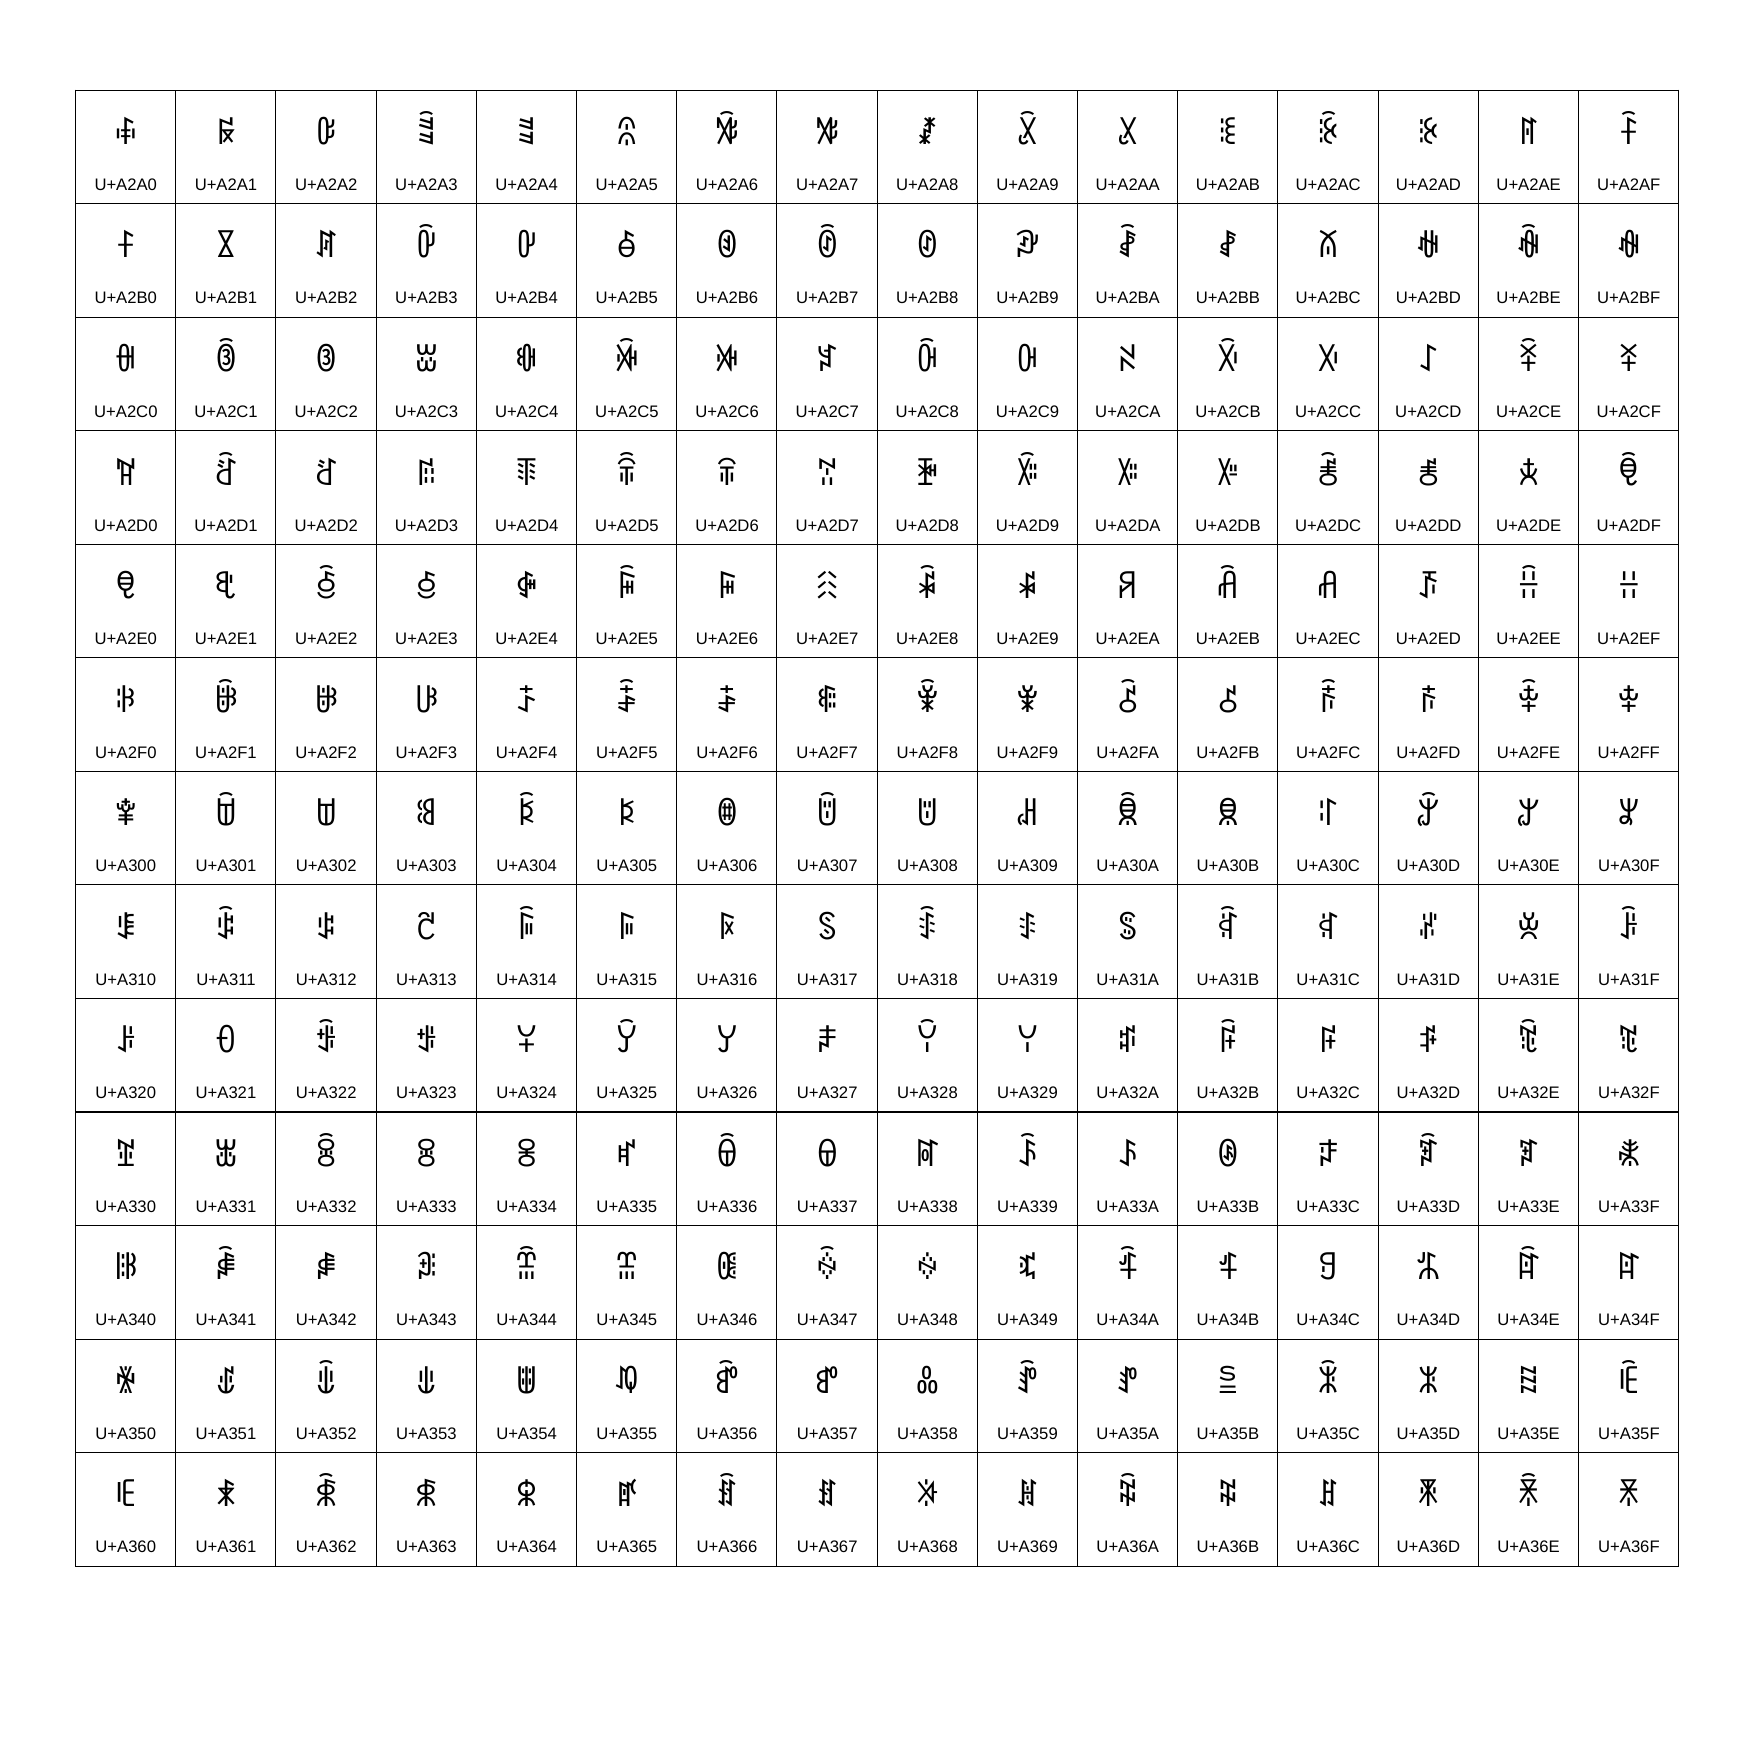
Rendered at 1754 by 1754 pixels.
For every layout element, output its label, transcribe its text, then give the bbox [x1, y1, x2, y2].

table_cell ꋉ U+A2C9 [978, 318, 1077, 430]
table_cell ꍚ U+A35A [1078, 1340, 1177, 1452]
table_cell ꍆ U+A346 [677, 1226, 776, 1338]
table_cell ꋕ U+A2D5 [577, 431, 676, 544]
table_cell ꍅ U+A345 [577, 1226, 676, 1338]
table_cell ꌳ U+A333 [377, 1113, 476, 1225]
table_cell ꍭ U+A36D [1379, 1453, 1478, 1566]
table_cell ꋧ U+A2E7 [777, 545, 877, 657]
table_cell ꍢ U+A362 [276, 1453, 376, 1566]
table_cell ꊢ U+A2A2 [276, 91, 376, 203]
table_cell ꍤ U+A364 [477, 1453, 576, 1566]
table_cell ꍧ U+A367 [777, 1453, 877, 1566]
table_cell ꋏ U+A2CF [1579, 318, 1678, 430]
table_cell ꌭ U+A32D [1379, 999, 1478, 1111]
table_cell ꋆ U+A2C6 [677, 318, 776, 430]
table_cell ꍡ U+A361 [176, 1453, 275, 1566]
table_cell ꍫ U+A36B [1178, 1453, 1277, 1566]
table_cell ꌠ U+A320 [76, 999, 175, 1111]
table_cell ꋠ U+A2E0 [76, 545, 175, 657]
table_cell ꌚ U+A31A [1078, 885, 1177, 998]
table_cell ꌊ U+A30A [1078, 772, 1177, 884]
table_cell ꌶ U+A336 [677, 1113, 776, 1225]
table_cell ꌏ U+A30F [1579, 772, 1678, 884]
table_cell ꍨ U+A368 [878, 1453, 977, 1566]
table_cell ꌈ U+A308 [878, 772, 977, 884]
table_cell ꌁ U+A301 [176, 772, 275, 884]
table_cell ꍦ U+A366 [677, 1453, 776, 1566]
table_cell ꍝ U+A35D [1379, 1340, 1478, 1452]
table_cell ꊳ U+A2B3 [377, 204, 476, 317]
table_cell ꍈ U+A348 [878, 1226, 977, 1338]
table_cell ꊰ U+A2B0 [76, 204, 175, 317]
table_cell ꌬ U+A32C [1278, 999, 1378, 1111]
table_cell ꊷ U+A2B7 [777, 204, 877, 317]
table_cell ꋿ U+A2FF [1579, 658, 1678, 771]
table_cell ꌇ U+A307 [777, 772, 877, 884]
table_cell ꌃ U+A303 [377, 772, 476, 884]
table_cell ꋲ U+A2F2 [276, 658, 376, 771]
table_cell ꊨ U+A2A8 [878, 91, 977, 203]
table_cell ꋯ U+A2EF [1579, 545, 1678, 657]
table_cell ꋴ U+A2F4 [477, 658, 576, 771]
table_cell ꍉ U+A349 [978, 1226, 1077, 1338]
table_cell ꋅ U+A2C5 [577, 318, 676, 430]
table_cell ꊴ U+A2B4 [477, 204, 576, 317]
table_cell ꍇ U+A347 [777, 1226, 877, 1338]
table_cell ꌩ U+A329 [978, 999, 1077, 1111]
table_cell ꌺ U+A33A [1078, 1113, 1177, 1225]
table_cell ꋐ U+A2D0 [76, 431, 175, 544]
table_cell ꋸ U+A2F8 [878, 658, 977, 771]
table_cell ꌔ U+A314 [477, 885, 576, 998]
table_cell ꍟ U+A35F [1579, 1340, 1678, 1452]
table_cell ꋩ U+A2E9 [978, 545, 1077, 657]
table_cell ꍗ U+A357 [777, 1340, 877, 1452]
table_cell ꊻ U+A2BB [1178, 204, 1277, 317]
table_cell ꋓ U+A2D3 [377, 431, 476, 544]
table_cell ꍊ U+A34A [1078, 1226, 1177, 1338]
table_cell ꋂ U+A2C2 [276, 318, 376, 430]
table_cell ꋚ U+A2DA [1078, 431, 1177, 544]
table_cell ꍎ U+A34E [1479, 1226, 1578, 1338]
table_cell ꌕ U+A315 [577, 885, 676, 998]
table_cell ꌝ U+A31D [1379, 885, 1478, 998]
table_cell ꌲ U+A332 [276, 1113, 376, 1225]
table_cell ꍖ U+A356 [677, 1340, 776, 1452]
table_cell ꋀ U+A2C0 [76, 318, 175, 430]
table_cell ꌘ U+A318 [878, 885, 977, 998]
table_cell ꋌ U+A2CC [1278, 318, 1378, 430]
table_cell ꊬ U+A2AC [1278, 91, 1378, 203]
table_cell ꌰ U+A330 [76, 1113, 175, 1225]
table_cell ꌋ U+A30B [1178, 772, 1277, 884]
table_cell ꍯ U+A36F [1579, 1453, 1678, 1566]
table_cell ꌖ U+A316 [677, 885, 776, 998]
table_cell ꋟ U+A2DF [1579, 431, 1678, 544]
table_cell ꌮ U+A32E [1479, 999, 1578, 1111]
table_cell ꋋ U+A2CB [1178, 318, 1277, 430]
table_cell ꊯ U+A2AF [1579, 91, 1678, 203]
table_cell ꌄ U+A304 [477, 772, 576, 884]
table_cell ꋊ U+A2CA [1078, 318, 1177, 430]
table_cell ꍩ U+A369 [978, 1453, 1077, 1566]
table_cell ꋣ U+A2E3 [377, 545, 476, 657]
table_cell ꍬ U+A36C [1278, 1453, 1378, 1566]
table_cell ꊺ U+A2BA [1078, 204, 1177, 317]
table_cell ꊣ U+A2A3 [377, 91, 476, 203]
table_cell ꌓ U+A313 [377, 885, 476, 998]
table_cell ꌂ U+A302 [276, 772, 376, 884]
table_cell ꍘ U+A358 [878, 1340, 977, 1452]
table_cell ꍥ U+A365 [577, 1453, 676, 1566]
table_cell ꋞ U+A2DE [1479, 431, 1578, 544]
table_cell ꍓ U+A353 [377, 1340, 476, 1452]
table_cell ꍛ U+A35B [1178, 1340, 1277, 1452]
table_cell ꌒ U+A312 [276, 885, 376, 998]
table_cell ꋼ U+A2FC [1278, 658, 1378, 771]
table_cell ꋡ U+A2E1 [176, 545, 275, 657]
table_cell ꍜ U+A35C [1278, 1340, 1378, 1452]
table_cell ꌑ U+A311 [176, 885, 275, 998]
table_cell ꊠ U+A2A0 [76, 91, 175, 203]
table_cell ꊦ U+A2A6 [677, 91, 776, 203]
table_cell ꋎ U+A2CE [1479, 318, 1578, 430]
table_cell ꍮ U+A36E [1479, 1453, 1578, 1566]
table_cell ꊩ U+A2A9 [978, 91, 1077, 203]
table_cell ꌡ U+A321 [176, 999, 275, 1111]
table_cell ꊿ U+A2BF [1579, 204, 1678, 317]
table_cell ꍌ U+A34C [1278, 1226, 1378, 1338]
table_cell ꊥ U+A2A5 [577, 91, 676, 203]
table_cell ꋗ U+A2D7 [777, 431, 877, 544]
table_cell ꌆ U+A306 [677, 772, 776, 884]
table_cell ꊼ U+A2BC [1278, 204, 1378, 317]
table_cell ꍪ U+A36A [1078, 1453, 1177, 1566]
table_cell ꍑ U+A351 [176, 1340, 275, 1452]
table_cell ꌀ U+A300 [76, 772, 175, 884]
table_cell ꋙ U+A2D9 [978, 431, 1077, 544]
table_cell ꌉ U+A309 [978, 772, 1077, 884]
table_cell ꌼ U+A33C [1278, 1113, 1378, 1225]
table_cell ꌙ U+A319 [978, 885, 1077, 998]
table_cell ꌹ U+A339 [978, 1113, 1077, 1225]
table_cell ꋷ U+A2F7 [777, 658, 877, 771]
table_cell ꌍ U+A30D [1379, 772, 1478, 884]
table_cell ꋛ U+A2DB [1178, 431, 1277, 544]
table_cell ꊱ U+A2B1 [176, 204, 275, 317]
table_cell ꊫ U+A2AB [1178, 91, 1277, 203]
table_cell ꋥ U+A2E5 [577, 545, 676, 657]
table_cell ꌐ U+A310 [76, 885, 175, 998]
table_cell ꌾ U+A33E [1479, 1113, 1578, 1225]
table_cell ꋃ U+A2C3 [377, 318, 476, 430]
table_cell ꊤ U+A2A4 [477, 91, 576, 203]
table_cell ꋇ U+A2C7 [777, 318, 877, 430]
table_cell ꌥ U+A325 [577, 999, 676, 1111]
table_cell ꋶ U+A2F6 [677, 658, 776, 771]
table_cell ꍔ U+A354 [477, 1340, 576, 1452]
table_cell ꋵ U+A2F5 [577, 658, 676, 771]
table_cell ꋍ U+A2CD [1379, 318, 1478, 430]
table_cell ꍣ U+A363 [377, 1453, 476, 1566]
table_cell ꍞ U+A35E [1479, 1340, 1578, 1452]
table_cell ꌎ U+A30E [1479, 772, 1578, 884]
table_cell ꌿ U+A33F [1579, 1113, 1678, 1225]
table_cell ꍄ U+A344 [477, 1226, 576, 1338]
table_cell ꊶ U+A2B6 [677, 204, 776, 317]
table_cell ꋈ U+A2C8 [878, 318, 977, 430]
table_cell ꊽ U+A2BD [1379, 204, 1478, 317]
table_cell ꊪ U+A2AA [1078, 91, 1177, 203]
table_cell ꌗ U+A317 [777, 885, 877, 998]
table_cell ꋑ U+A2D1 [176, 431, 275, 544]
table_cell ꌜ U+A31C [1278, 885, 1378, 998]
table_cell ꋒ U+A2D2 [276, 431, 376, 544]
table_cell ꋫ U+A2EB [1178, 545, 1277, 657]
table_cell ꍂ U+A342 [276, 1226, 376, 1338]
table_cell ꌞ U+A31E [1479, 885, 1578, 998]
table_cell ꊮ U+A2AE [1479, 91, 1578, 203]
table_cell ꍙ U+A359 [978, 1340, 1077, 1452]
table_cell ꋻ U+A2FB [1178, 658, 1277, 771]
table_cell ꌴ U+A334 [477, 1113, 576, 1225]
table_cell ꋘ U+A2D8 [878, 431, 977, 544]
table_cell ꊡ U+A2A1 [176, 91, 275, 203]
table_cell ꍃ U+A343 [377, 1226, 476, 1338]
table_cell ꌟ U+A31F [1579, 885, 1678, 998]
table_cell ꌪ U+A32A [1078, 999, 1177, 1111]
table_cell ꋮ U+A2EE [1479, 545, 1578, 657]
table_cell ꋁ U+A2C1 [176, 318, 275, 430]
table_cell ꌦ U+A326 [677, 999, 776, 1111]
table_cell ꋨ U+A2E8 [878, 545, 977, 657]
table_cell ꋭ U+A2ED [1379, 545, 1478, 657]
table_cell ꌫ U+A32B [1178, 999, 1277, 1111]
table_cell ꋢ U+A2E2 [276, 545, 376, 657]
table_cell ꌸ U+A338 [878, 1113, 977, 1225]
table_cell ꋤ U+A2E4 [477, 545, 576, 657]
table_cell ꋺ U+A2FA [1078, 658, 1177, 771]
table_cell ꌣ U+A323 [377, 999, 476, 1111]
table_cell ꊧ U+A2A7 [777, 91, 877, 203]
table_cell ꍁ U+A341 [176, 1226, 275, 1338]
table_cell ꌽ U+A33D [1379, 1113, 1478, 1225]
table_cell ꌱ U+A331 [176, 1113, 275, 1225]
table_cell ꋽ U+A2FD [1379, 658, 1478, 771]
table_cell ꊲ U+A2B2 [276, 204, 376, 317]
table_cell ꌅ U+A305 [577, 772, 676, 884]
table_cell ꍠ U+A360 [76, 1453, 175, 1566]
table_cell ꌛ U+A31B [1178, 885, 1277, 998]
table_cell ꋪ U+A2EA [1078, 545, 1177, 657]
table_cell ꋰ U+A2F0 [76, 658, 175, 771]
table_cell ꍒ U+A352 [276, 1340, 376, 1452]
table_cell ꋄ U+A2C4 [477, 318, 576, 430]
table_cell ꍕ U+A355 [577, 1340, 676, 1452]
table_cell ꌷ U+A337 [777, 1113, 877, 1225]
table_cell ꍀ U+A340 [76, 1226, 175, 1338]
table_cell ꋾ U+A2FE [1479, 658, 1578, 771]
table_cell ꌨ U+A328 [878, 999, 977, 1111]
table_cell ꋦ U+A2E6 [677, 545, 776, 657]
table_cell ꌵ U+A335 [577, 1113, 676, 1225]
table_cell ꌧ U+A327 [777, 999, 877, 1111]
table_cell ꋔ U+A2D4 [477, 431, 576, 544]
table_cell ꋱ U+A2F1 [176, 658, 275, 771]
table_cell ꊾ U+A2BE [1479, 204, 1578, 317]
table_cell ꊸ U+A2B8 [878, 204, 977, 317]
table_cell ꊹ U+A2B9 [978, 204, 1077, 317]
table_cell ꌤ U+A324 [477, 999, 576, 1111]
table_cell ꍋ U+A34B [1178, 1226, 1277, 1338]
table_cell ꍏ U+A34F [1579, 1226, 1678, 1338]
table_cell ꋹ U+A2F9 [978, 658, 1077, 771]
table_cell ꋖ U+A2D6 [677, 431, 776, 544]
table_cell ꋳ U+A2F3 [377, 658, 476, 771]
table_cell ꊵ U+A2B5 [577, 204, 676, 317]
table_cell ꌻ U+A33B [1178, 1113, 1277, 1225]
table_cell ꋝ U+A2DD [1379, 431, 1478, 544]
table_cell ꋜ U+A2DC [1278, 431, 1378, 544]
table_cell ꋬ U+A2EC [1278, 545, 1378, 657]
table_cell ꌢ U+A322 [276, 999, 376, 1111]
table_cell ꊭ U+A2AD [1379, 91, 1478, 203]
table_cell ꌌ U+A30C [1278, 772, 1378, 884]
table_cell ꍐ U+A350 [76, 1340, 175, 1452]
table_cell ꍍ U+A34D [1379, 1226, 1478, 1338]
table_cell ꌯ U+A32F [1579, 999, 1678, 1111]
